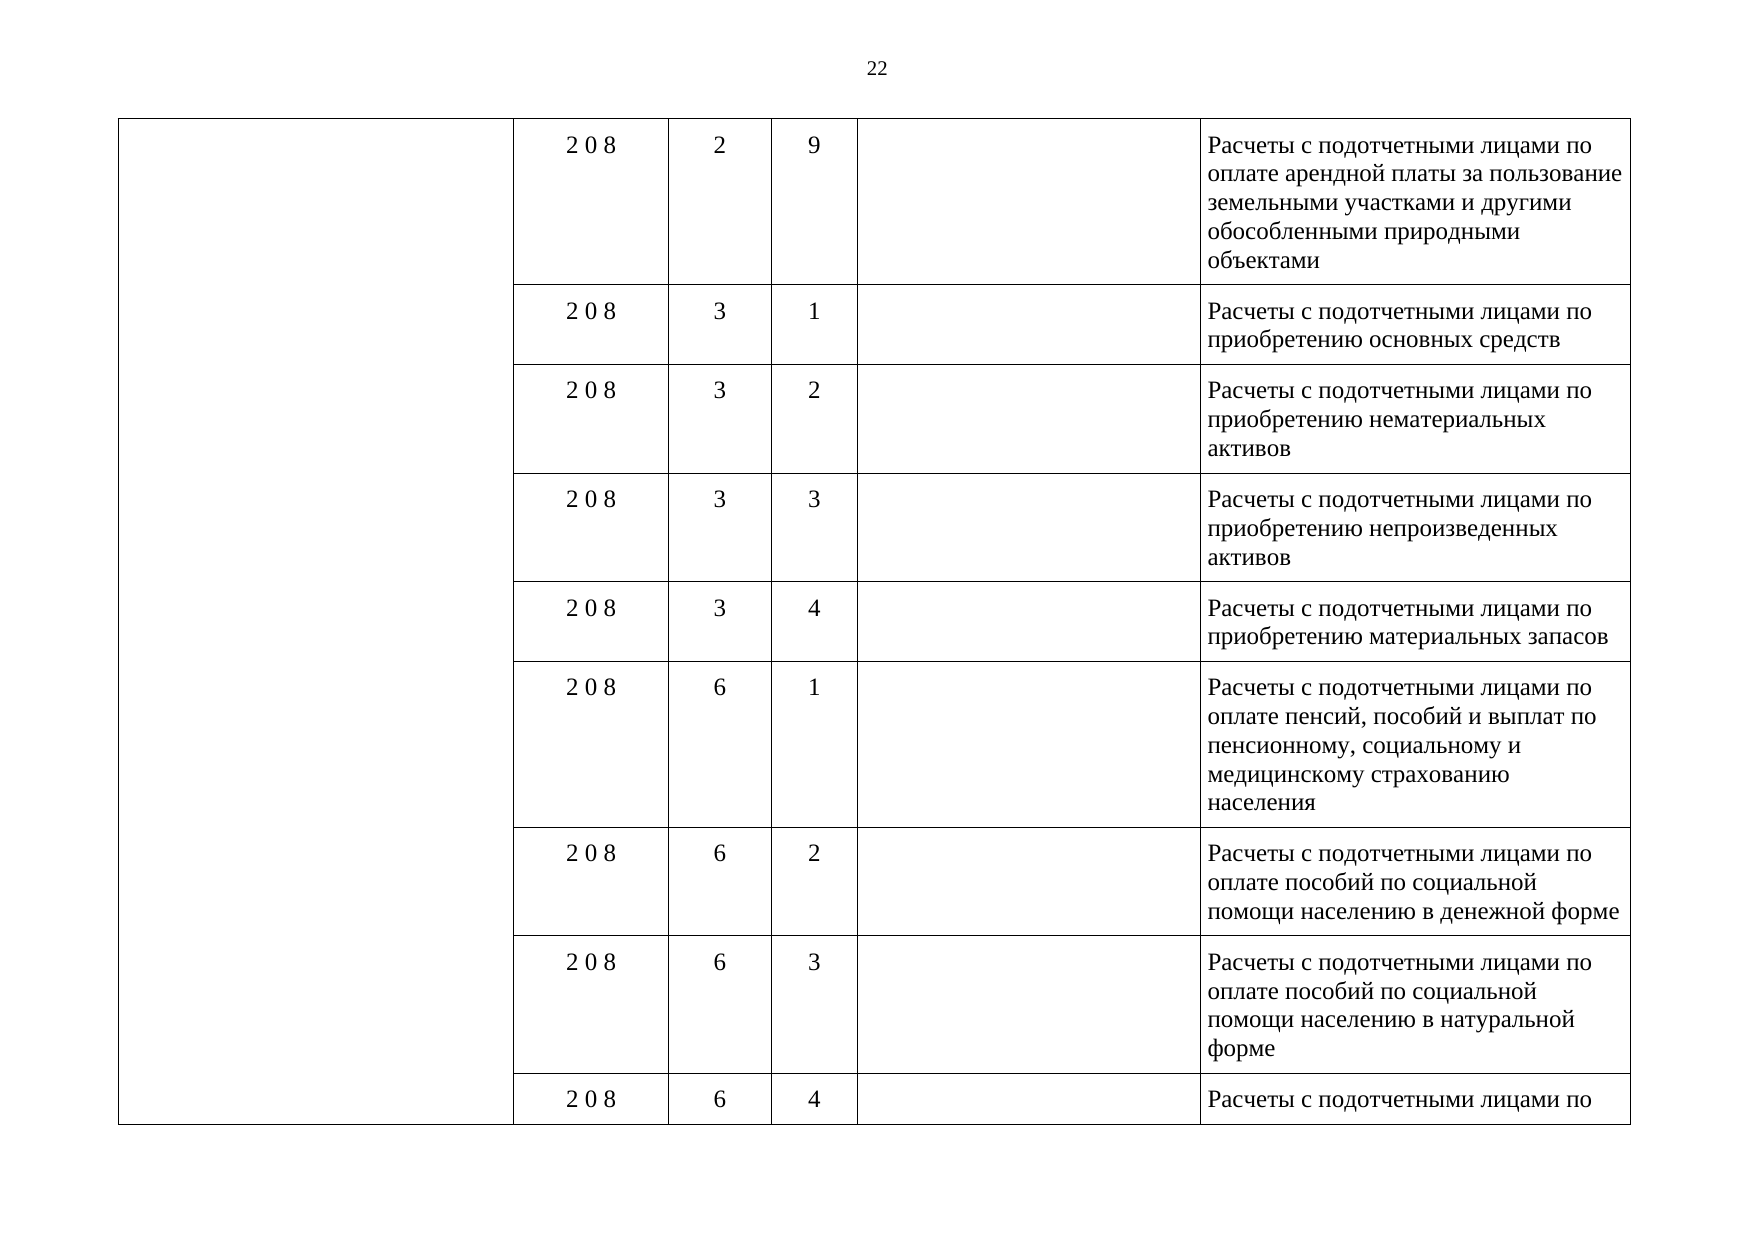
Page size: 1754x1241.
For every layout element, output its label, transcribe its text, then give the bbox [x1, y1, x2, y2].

table_cell 2 0 8 [514, 474, 668, 581]
table_cell 2 0 8 [514, 119, 668, 284]
table_cell 3 [669, 285, 771, 364]
table_cell 2 0 8 [514, 365, 668, 472]
table_cell Расчеты с подотчетными лицами по приобретению нематериальных активов [1201, 365, 1630, 472]
table_cell [858, 582, 1200, 661]
table_cell Расчеты с подотчетными лицами по оплате пособий по социальной помощи населению в денежной форме [1201, 828, 1630, 935]
table_cell Расчеты с подотчетными лицами по оплате пенсий, пособий и выплат по пенсионному, социальному и медицинскому страхованию населения [1201, 662, 1630, 827]
table_cell [858, 474, 1200, 581]
table_cell [858, 662, 1200, 827]
table_cell 4 [772, 1074, 857, 1124]
table_cell 6 [669, 828, 771, 935]
table_cell 6 [669, 936, 771, 1073]
table_cell Расчеты с подотчетными лицами по приобретению материальных запасов [1201, 582, 1630, 661]
table_cell Расчеты с подотчетными лицами по оплате пособий по социальной помощи населению в натуральной форме [1201, 936, 1630, 1073]
table_cell 3 [669, 582, 771, 661]
table_cell 2 0 8 [514, 582, 668, 661]
table_cell 2 0 8 [514, 662, 668, 827]
table_cell [858, 285, 1200, 364]
table_cell 2 0 8 [514, 828, 668, 935]
table_cell Расчеты с подотчетными лицами по приобретению непроизведенных активов [1201, 474, 1630, 581]
table_cell 2 0 8 [514, 936, 668, 1073]
table_cell 3 [772, 936, 857, 1073]
table_cell [858, 936, 1200, 1073]
table_cell 3 [669, 365, 771, 472]
table_cell [858, 119, 1200, 284]
table_cell 2 [772, 828, 857, 935]
table_cell 3 [669, 474, 771, 581]
table_cell 3 [772, 474, 857, 581]
table_cell 6 [669, 1074, 771, 1124]
table_cell Расчеты с подотчетными лицами по приобретению основных средств [1201, 285, 1630, 364]
table_cell 1 [772, 662, 857, 827]
table_cell 2 0 8 [514, 285, 668, 364]
table_cell [858, 365, 1200, 472]
table_cell 4 [772, 582, 857, 661]
table_cell 6 [669, 662, 771, 827]
table_cell [858, 1074, 1200, 1124]
table_cell [858, 828, 1200, 935]
table_cell Расчеты с подотчетными лицами по оплате арендной платы за пользование земельными участками и другими обособленными природными объектами [1201, 119, 1630, 284]
table_cell 1 [772, 285, 857, 364]
table_cell 9 [772, 119, 857, 284]
table_cell 2 [772, 365, 857, 472]
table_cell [1201, 1074, 1630, 1124]
table_cell 2 0 8 [514, 1074, 668, 1124]
table_cell 2 [669, 119, 771, 284]
